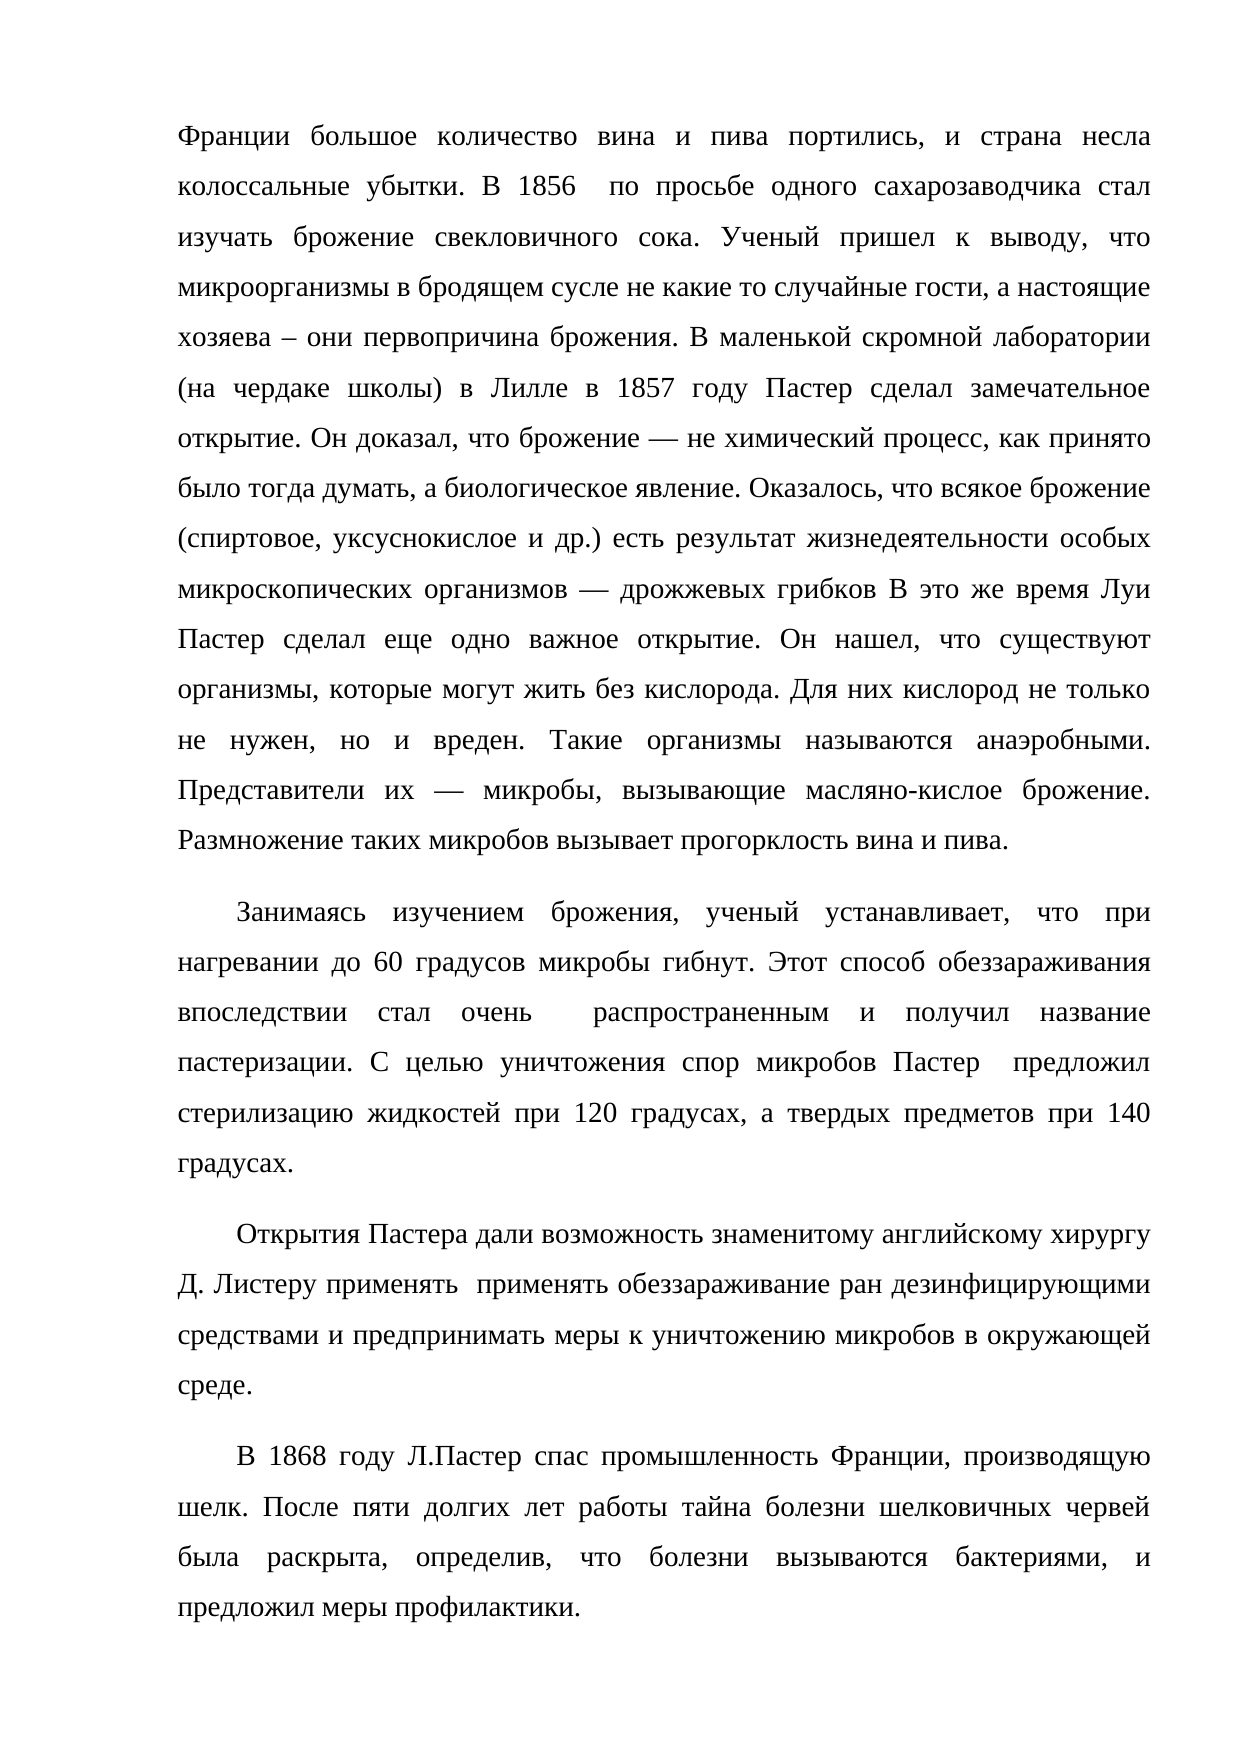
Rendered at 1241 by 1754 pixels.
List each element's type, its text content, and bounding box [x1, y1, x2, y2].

text В 1868 году Л.Пастер спас промышленность Франции, производящую шелк. После пяти долгих лет работы тайна болезни шелковичных червей была раскрыта, определив, что болезни вызываются бактериями, и предложил меры профилактики. [177, 1438, 1152, 1623]
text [177, 118, 1152, 856]
text Занимаясь изучением брожения, ученый устанавливает, что при нагревании до 60 градусов микробы гибнут. Этот способ обеззараживания впоследствии стал очень распространенным и получил название пастеризации. С целью уничтожения спор микробов Пастер предложил стерилизацию жидкостей при 120 градусах, а твердых предметов при 140 градусах. [177, 894, 1152, 1179]
text Открытия Пастера дали возможность знаменитому английскому хирургу Д. Листеру применять применять обеззараживание ран дезинфицирующими средствами и предпринимать меры к уничтожению микробов в окружающей среде. [177, 1216, 1152, 1401]
